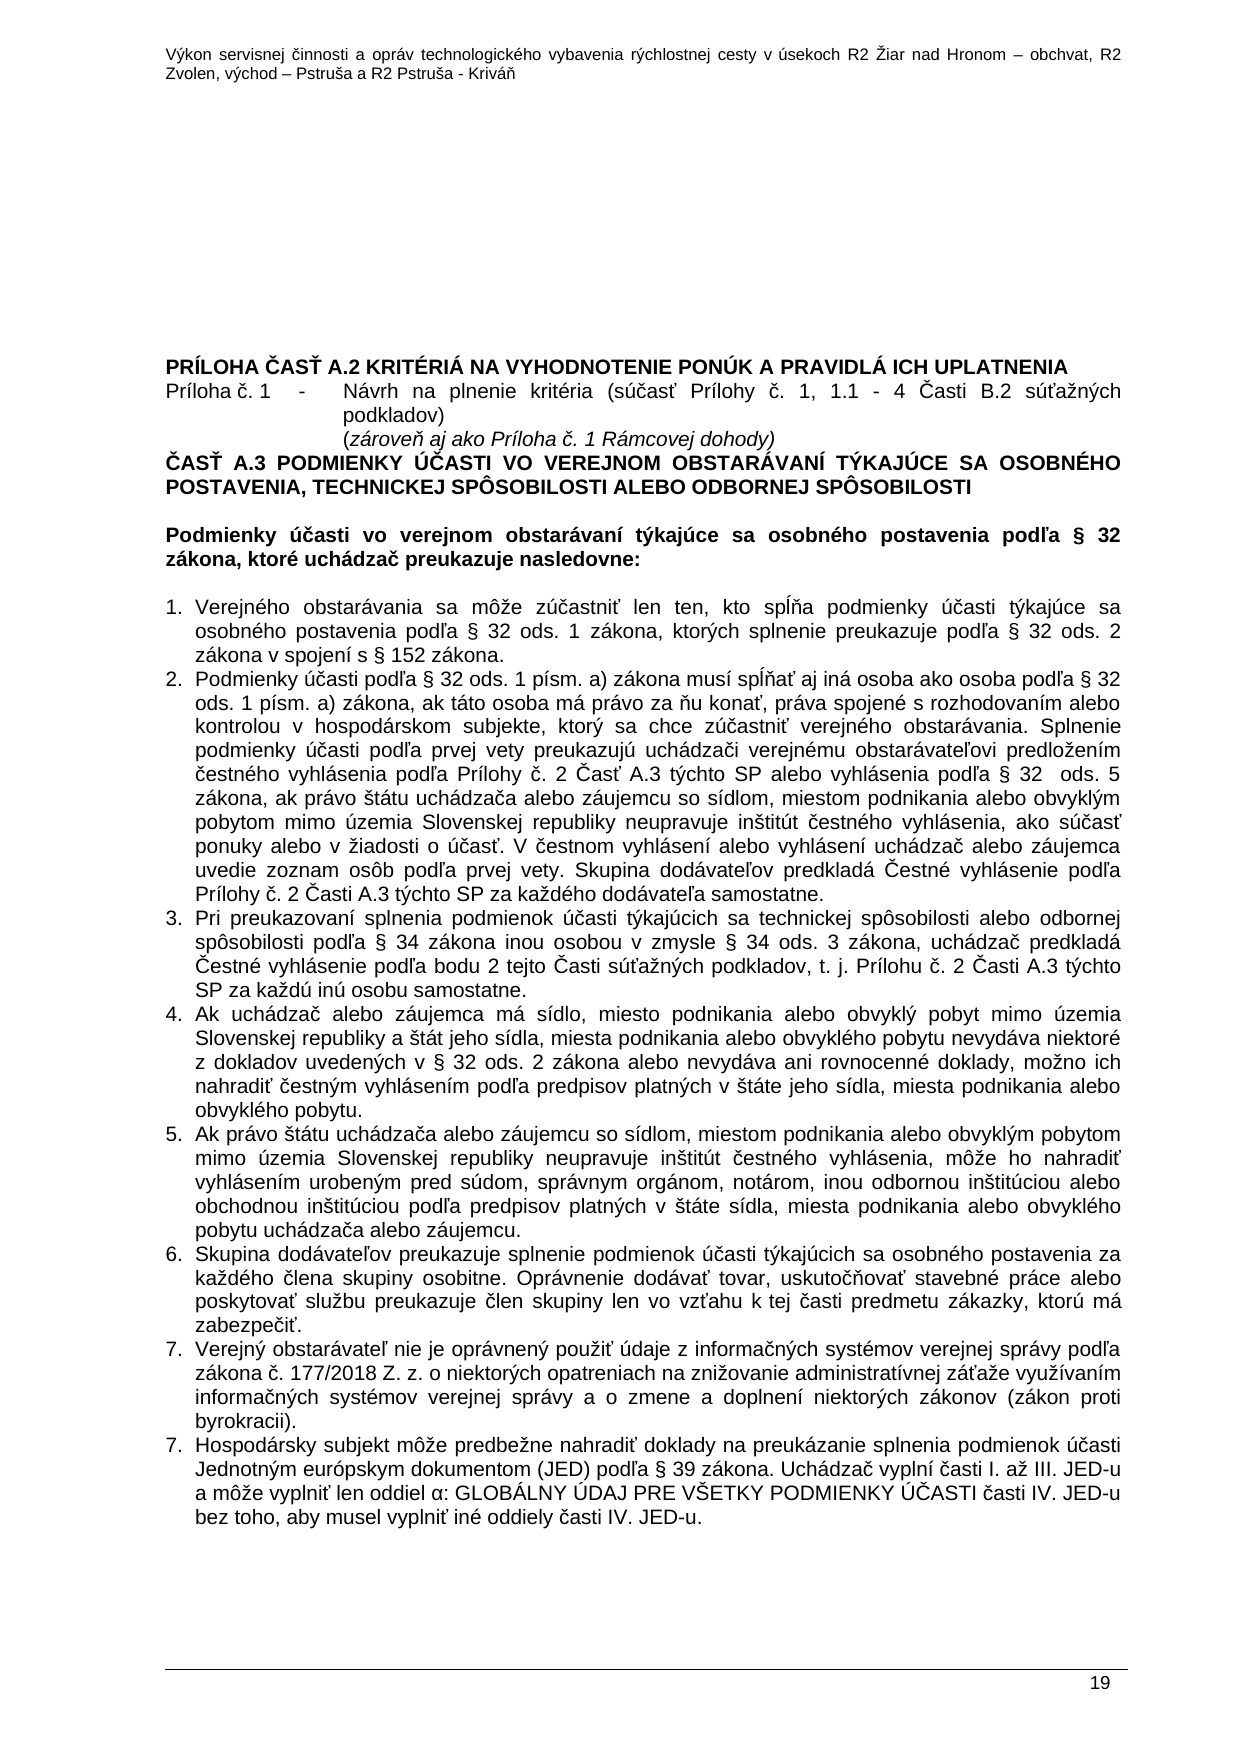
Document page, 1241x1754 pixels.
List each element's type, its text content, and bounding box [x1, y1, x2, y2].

list Verejného obstarávania sa môže zúčastniť len ten, kto spĺňa podmienky účasti týkajúce sa osobného postavenia podľa § 32 ods. 1 zákona, ktorých splnenie preukazuje podľa § 32 ods. 2 zákona v spojení s § 152 zákona. [165, 594, 1122, 666]
text (zároveň aj ako Príloha č. 1 Rámcovej dohody) [165, 427, 1122, 451]
text Príloha č. 1 - Návrh na plnenie kritéria (súčasť Prílohy č. 1, 1.1 - 4 Časti B.2 súťažných podkladov) [165, 379, 1122, 427]
text čASŤ A.3 Podmienky účasti VO VEREJNOM OBSTARÁVANÍ týkajúce sa osobného postavenia, technickej spôsobilosti alebo odbornej spôsobilosti [165, 451, 1122, 499]
list Ak uchádzač alebo záujemca má sídlo, miesto podnikania alebo obvyklý pobyt mimo územia Slovenskej republiky a štát jeho sídla, miesta podnikania alebo obvyklého pobytu nevydáva niektoré z dokladov uvedených v § 32 ods. 2 zákona alebo nevydáva ani rovnocenné doklady, možno ich nahradiť čestným vyhlásením podľa predpisov platných v štáte jeho sídla, miesta podnikania alebo obvyklého pobytu. [165, 1002, 1122, 1122]
list Verejný obstarávateľ nie je oprávnený použiť údaje z informačných systémov verejnej správy podľa zákona č. 177/2018 Z. z. o niektorých opatreniach na znižovanie administratívnej záťaže využívaním informačných systémov verejnej správy a o zmene a doplnení niektorých zákonov (zákon proti byrokracii). [165, 1337, 1122, 1433]
list Pri preukazovaní splnenia podmienok účasti týkajúcich sa technickej spôsobilosti alebo odbornej spôsobilosti podľa § 34 zákona inou osobou v zmysle § 34 ods. 3 zákona, uchádzač predkladá Čestné vyhlásenie podľa bodu 2 tejto Časti súťažných podkladov, t. j. Prílohu č. 2 Časti A.3 týchto SP za každú inú osobu samostatne. [165, 906, 1122, 1002]
text Podmienky účasti vo verejnom obstarávaní týkajúce sa osobného postavenia podľa § 32 zákona, ktoré uchádzač preukazuje nasledovne: [165, 523, 1122, 571]
list Ak právo štátu uchádzača alebo záujemcu so sídlom, miestom podnikania alebo obvyklým pobytom mimo územia Slovenskej republiky neupravuje inštitút čestného vyhlásenia, môže ho nahradiť vyhlásením urobeným pred súdom, správnym orgánom, notárom, inou odbornou inštitúciou alebo obchodnou inštitúciou podľa predpisov platných v štáte sídla, miesta podnikania alebo obvyklého pobytu uchádzača alebo záujemcu. [165, 1122, 1122, 1241]
list Podmienky účasti podľa § 32 ods. 1 písm. a) zákona musí spĺňať aj iná osoba ako osoba podľa § 32 ods. 1 písm. a) zákona, ak táto osoba má právo za ňu konať, práva spojené s rozhodovaním alebo kontrolou v hospodárskom subjekte, ktorý sa chce zúčastniť verejného obstarávania. Splnenie podmienky účasti podľa prvej vety preukazujú uchádzači verejnému obstarávateľovi predložením čestného vyhlásenia podľa Prílohy č. 2 Časť A.3 týchto SP alebo vyhlásenia podľa § 32 ods. 5 zákona, ak právo štátu uchádzača alebo záujemcu so sídlom, miestom podnikania alebo obvyklým pobytom mimo územia Slovenskej republiky neupravuje inštitút čestného vyhlásenia, ako súčasť ponuky alebo v žiadosti o účasť. V čestnom vyhlásení alebo vyhlásení uchádzač alebo záujemca uvedie zoznam osôb podľa prvej vety. Skupina dodávateľov predkladá Čestné vyhlásenie podľa Prílohy č. 2 Časti A.3 týchto SP za každého dodávateľa samostatne. [165, 666, 1122, 906]
text 7. Hospodársky subjekt môže predbežne nahradiť doklady na preukázanie splnenia podmienok účasti Jednotným európskym dokumentom (JED) podľa § 39 zákona. Uchádzač vyplní časti I. až III. JED-u a môže vyplniť len oddiel α: GLOBÁLNY ÚDAJ PRE VŠETKY PODMIENKY ÚČASTI časti IV. JED-u bez toho, aby musel vyplniť iné oddiely časti IV. JED-u. [165, 1433, 1122, 1529]
text PRÍLOHA Časť A.2 KritériÁ na vyhodnotenie ponúk a PRAVIDLÁ ich uplatnenia [165, 355, 1122, 379]
list Skupina dodávateľov preukazuje splnenie podmienok účasti týkajúcich sa osobného postavenia za každého člena skupiny osobitne. Oprávnenie dodávať tovar, uskutočňovať stavebné práce alebo poskytovať službu preukazuje člen skupiny len vo vzťahu k tej časti predmetu zákazky, ktorú má zabezpečiť. [165, 1241, 1122, 1337]
